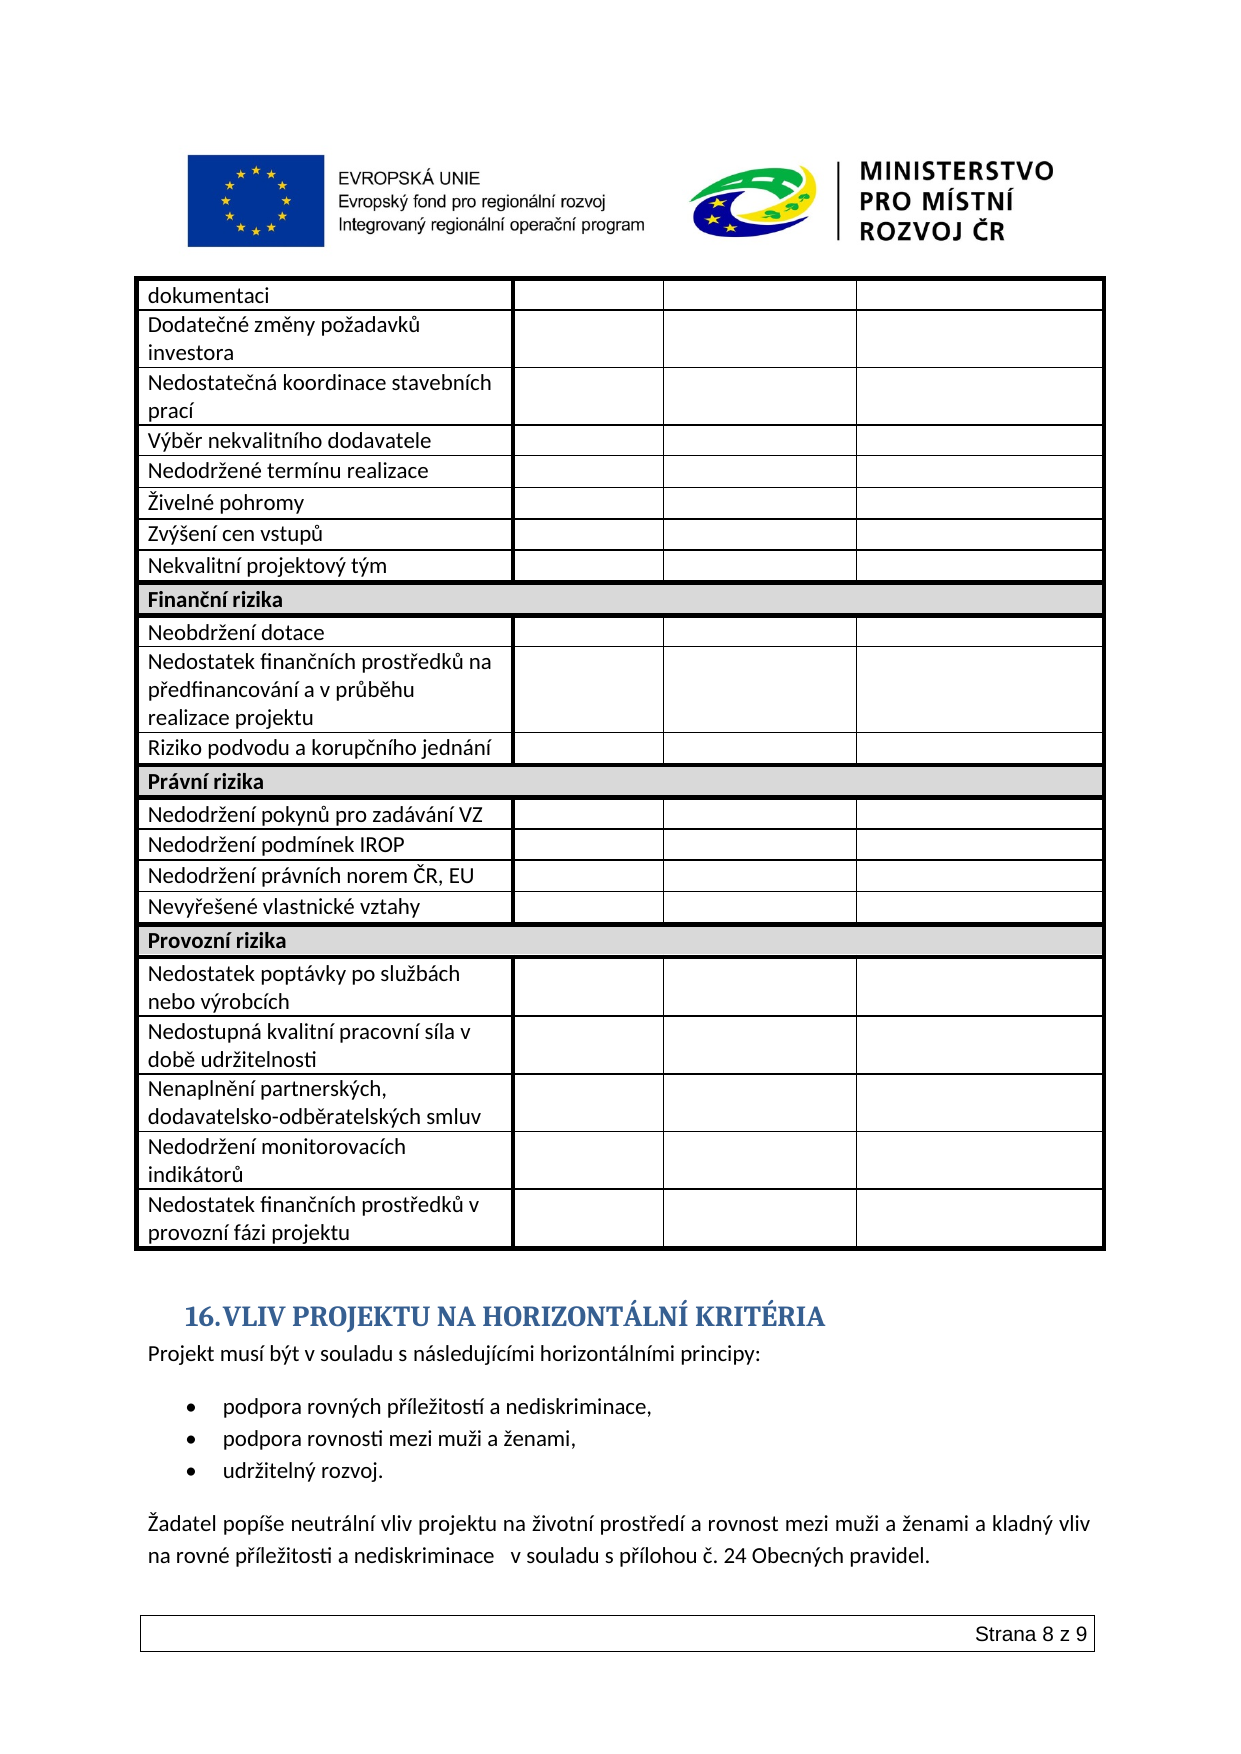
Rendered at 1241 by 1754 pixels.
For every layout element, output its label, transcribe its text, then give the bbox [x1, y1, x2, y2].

table_cell [664, 311, 856, 367]
table_cell [664, 800, 856, 828]
table_cell [857, 1190, 1102, 1246]
table_cell [857, 1132, 1102, 1188]
table_cell [515, 618, 663, 646]
table_cell [515, 892, 663, 922]
table_cell [857, 733, 1102, 763]
table_cell [515, 959, 663, 1015]
table_cell Nedodržení podmínek IROP [139, 830, 511, 859]
table_cell [664, 281, 856, 309]
table_cell [857, 800, 1102, 828]
table_cell [664, 488, 856, 518]
table_cell [857, 618, 1102, 646]
text Žadatel popíše neutrální vliv projektu na životní prostředí a rovnost mezi muži a ženami a kladný vliv na rovné příležitosti a nediskriminace v souladu s přílohou č. 24 Obecných pravidel. [148, 1509, 1093, 1569]
table_cell [664, 368, 856, 424]
table_cell Nedostatek poptávky po službách nebo výrobcích [139, 959, 511, 1015]
picture [157, 123, 1083, 276]
table_cell [664, 647, 856, 731]
text Projekt musí být v souladu s následujícími horizontálními principy: [148, 1339, 1093, 1367]
list udržitelný rozvoj. [185, 1456, 1093, 1484]
table_cell Nedostatečná koordinace stavebních prací [139, 368, 511, 424]
table_cell [664, 551, 856, 580]
table_cell Nenaplnění partnerských, dodavatelsko-odběratelských smluv [139, 1075, 511, 1131]
table_cell Neobdržení dotace [139, 618, 511, 646]
table_cell Zvýšení cen vstupů [139, 520, 511, 549]
table_cell [515, 1132, 663, 1188]
table_cell [515, 1190, 663, 1246]
table_cell [664, 1190, 856, 1246]
table_cell Nekvalitní projektový tým [139, 551, 511, 580]
table_cell [857, 368, 1102, 424]
table_cell [515, 1075, 663, 1131]
list podpora rovnosti mezi muži a ženami, [185, 1424, 1093, 1452]
table_cell [857, 456, 1102, 487]
table_cell [664, 892, 856, 922]
table_cell [515, 368, 663, 424]
table_cell [857, 426, 1102, 455]
table_cell [664, 1075, 856, 1131]
table_cell [515, 830, 663, 859]
table_cell [664, 520, 856, 549]
list podpora rovných příležitostí a nediskriminace, [185, 1392, 1093, 1420]
table_cell [857, 281, 1102, 309]
table_cell [515, 1017, 663, 1073]
table_cell [857, 1017, 1102, 1073]
table_cell Finanční rizika [139, 585, 1102, 613]
table_cell Provozní rizika [139, 927, 1102, 954]
table_cell [664, 733, 856, 763]
table_cell [515, 426, 663, 455]
table_cell Nedodržení monitorovacích indikátorů [139, 1132, 511, 1188]
table_cell [664, 456, 856, 487]
table_cell [515, 488, 663, 518]
table_cell Nedodržení pokynů pro zadávání VZ [139, 800, 511, 828]
table_cell Nedodržené termínu realizace [139, 456, 511, 487]
table_cell [515, 800, 663, 828]
table_cell Právní rizika [139, 767, 1102, 795]
table_cell [515, 520, 663, 549]
table_cell [515, 281, 663, 309]
table_cell [857, 892, 1102, 922]
table_cell [515, 861, 663, 891]
table_cell [515, 456, 663, 487]
subtitle Vliv projektu na horizontální kritéria [185, 1300, 1093, 1334]
table_cell [515, 733, 663, 763]
table_cell [857, 520, 1102, 549]
table_cell [664, 426, 856, 455]
table_cell [664, 861, 856, 891]
table_cell [664, 1132, 856, 1188]
table_cell [664, 618, 856, 646]
table_cell [664, 830, 856, 859]
table_cell Nedostatek finančních prostředků na předfinancování a v průběhu realizace projektu [139, 647, 511, 731]
table_cell Nedodržení právních norem ČR, EU [139, 861, 511, 891]
table_cell [857, 959, 1102, 1015]
table_cell [664, 1017, 856, 1073]
table_cell Nedostatek finančních prostředků v provozní fázi projektu [139, 1190, 511, 1246]
table_cell [857, 647, 1102, 731]
table_cell [515, 647, 663, 731]
table_cell Výběr nekvalitního dodavatele [139, 426, 511, 455]
table_cell [857, 1075, 1102, 1131]
table_cell [857, 830, 1102, 859]
table_cell [515, 311, 663, 367]
table_cell Dodatečné změny požadavků investora [139, 311, 511, 367]
table_cell Nevyřešené vlastnické vztahy [139, 892, 511, 922]
table_cell [664, 959, 856, 1015]
table_cell Živelné pohromy [139, 488, 511, 518]
table_cell Nedostupná kvalitní pracovní síla v době udržitelnosti [139, 1017, 511, 1073]
table_cell Riziko podvodu a korupčního jednání [139, 733, 511, 763]
table_cell [857, 488, 1102, 518]
table_cell [857, 861, 1102, 891]
table_cell Nedostatky v projektové dokumentaci [139, 281, 511, 309]
table_cell [515, 551, 663, 580]
table_cell [857, 311, 1102, 367]
table_cell [857, 551, 1102, 580]
